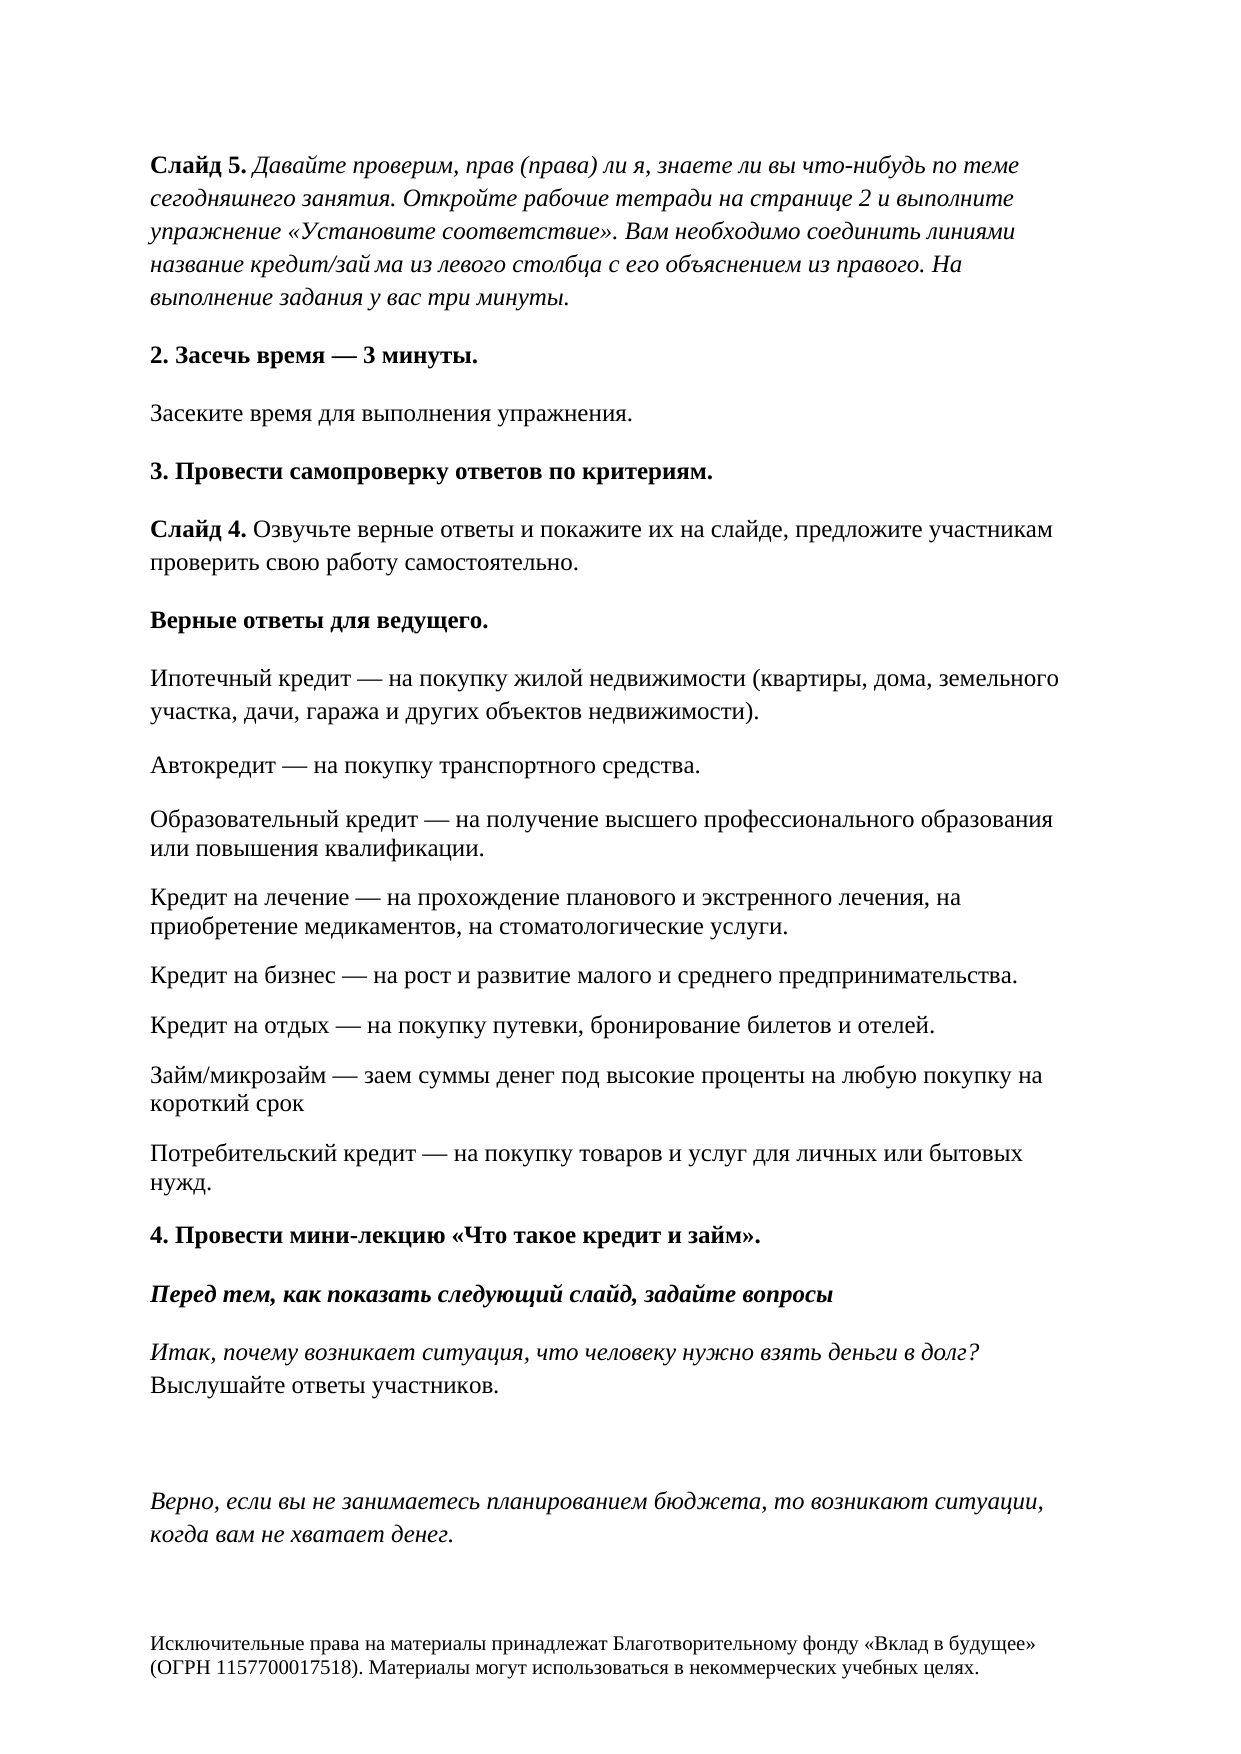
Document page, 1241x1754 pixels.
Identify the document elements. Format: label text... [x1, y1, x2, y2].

text 3. Провести самопроверку ответов по критериям. [150, 456, 1090, 485]
text Итак, почему возникает ситуация, что человеку нужно взять деньги в долг? Выслушайте ответы участников. [150, 1337, 1090, 1398]
text Кредит на отдых — на покупку путевки, бронирование билетов и отелей. [150, 1010, 1090, 1039]
text Верно, если вы не занимаетесь планированием бюджета, то возникают ситуации, когда вам не хватает денег. [150, 1486, 1090, 1547]
text Засеките время для выполнения упражнения. [150, 398, 1090, 427]
text Потребительский кредит — на покупку товаров и услуг для личных или бытовых нужд. [150, 1138, 1090, 1196]
text Автокредит — на покупку транспортного средства. [150, 750, 1090, 779]
text Образовательный кредит — на получение высшего профессионального образования или повышения квалификации. [150, 804, 1090, 861]
text Перед тем, как показать следующий слайд, задайте вопросы [150, 1279, 1090, 1307]
text 4. Провести мини-лекцию «Что такое кредит и займ». [150, 1221, 1090, 1249]
text 2. Засечь время — 3 минуты. [150, 340, 1090, 369]
text Слайд 4. Озвучьте верные ответы и покажите их на слайде, предложите участникам проверить свою работу самостоятельно. [150, 514, 1090, 576]
text Займ/микрозайм — заем суммы денег под высокие проценты на любую покупку на короткий срок [150, 1060, 1090, 1117]
text Верные ответы для ведущего. [150, 605, 1090, 634]
text Кредит на бизнес — на рост и развитие малого и среднего предпринимательства. [150, 961, 1090, 989]
text Кредит на лечение — на прохождение планового и экстренного лечения, на приобретение медикаментов, на стоматологические услуги. [150, 882, 1090, 940]
text Слайд 5. Давайте проверим, прав (права) ли я, знаете ли вы что-нибудь по теме сегодняшнего занятия. Откройте рабочие тетради на странице 2 и выполните упражнение «Установите соответствие». Вам необходимо соединить линиями название кредит/зай ма из левого столбца с его объяснением из правого. На выполнение задания у вас три минуты. [150, 150, 1090, 311]
text Ипотечный кредит — на покупку жилой недвижимости (квартиры, дома, земельного участка, дачи, гаража и других объектов недвижимости). [150, 663, 1090, 725]
